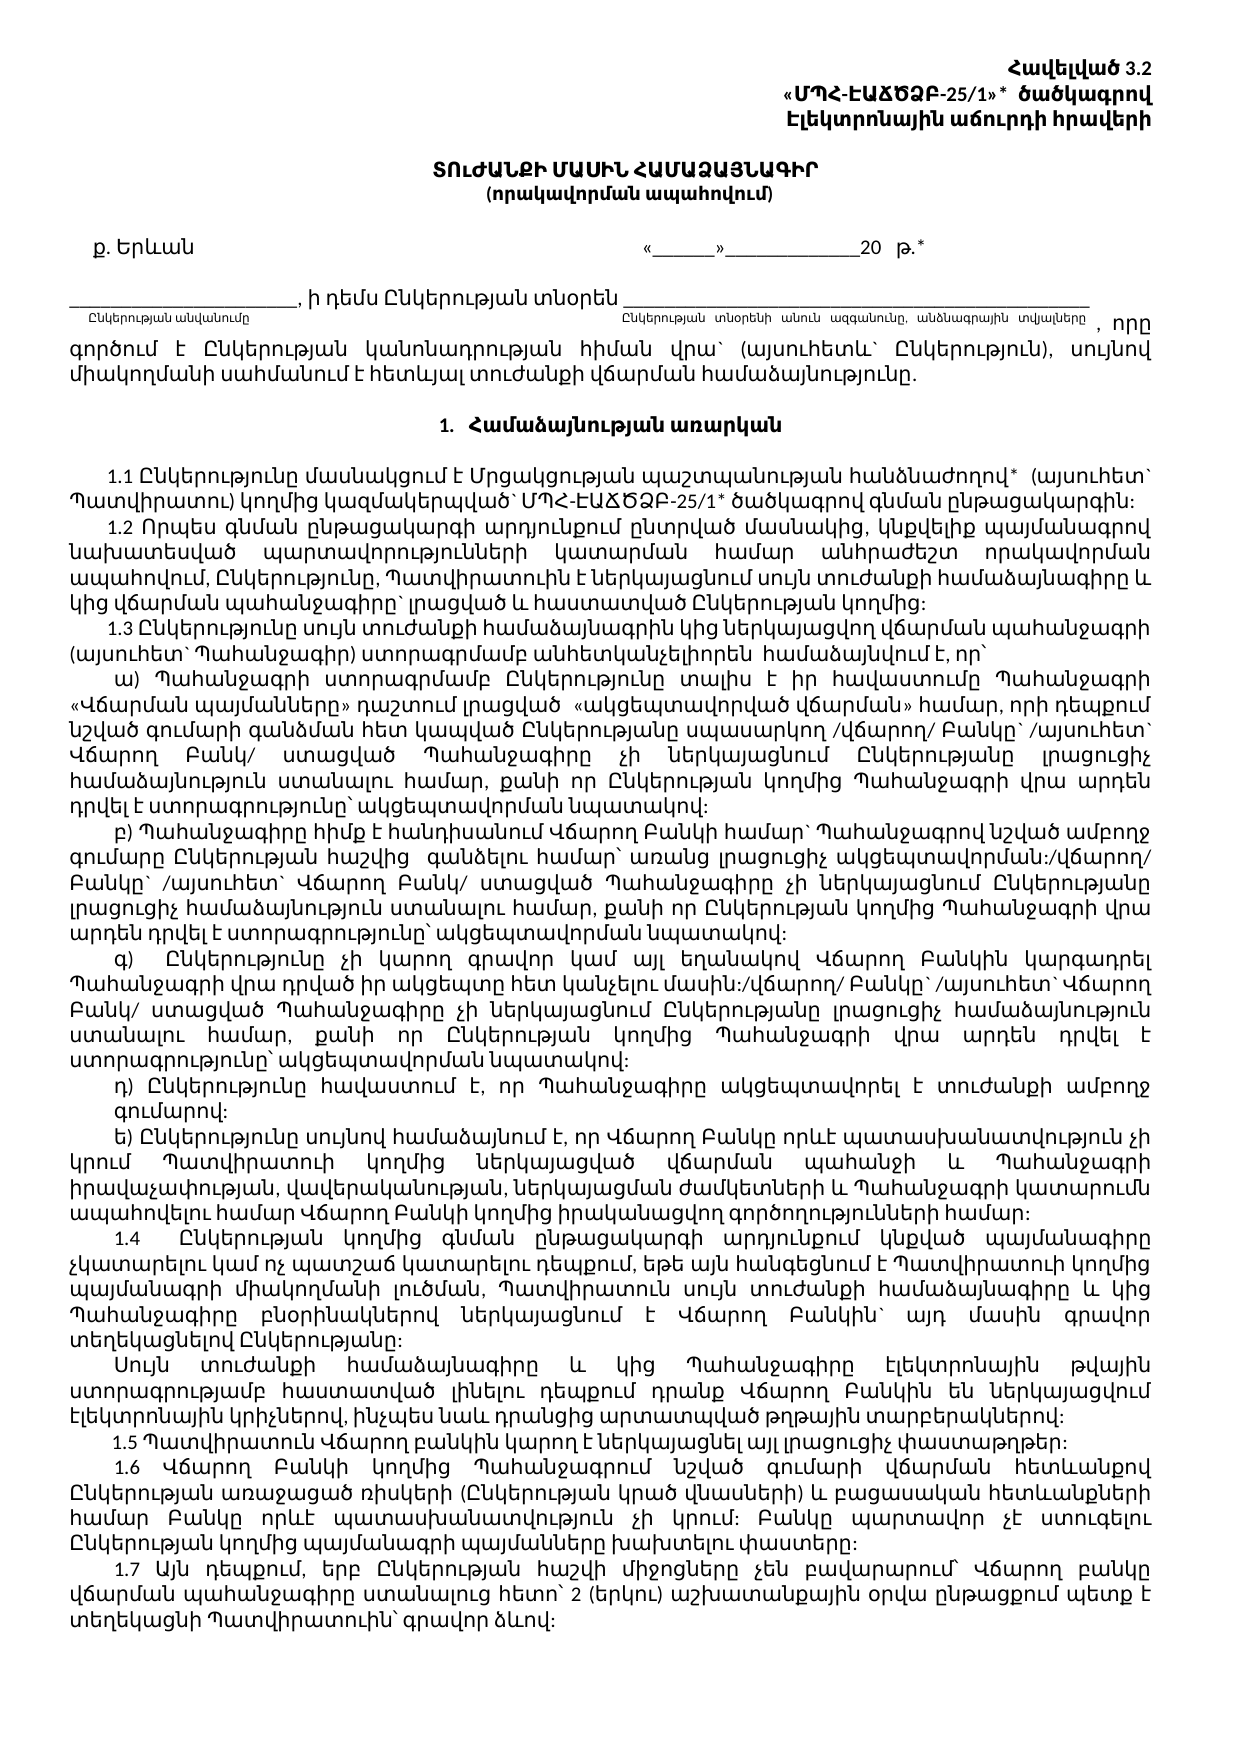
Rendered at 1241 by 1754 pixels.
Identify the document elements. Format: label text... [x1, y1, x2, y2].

text 1.1 Ընկերությունը մասնակցում է Մրցակցության պաշտպանության հանձնաժողով* (այսուհետ` Պատվիրատու) կողմից կազմակերպված` ՄՊՀ-ԷԱՃԾՁԲ-25/1* ծածկագրով գնման ընթացակարգին: [69, 463, 1152, 514]
text ե) Ընկերությունը սույնով համաձայնում է, որ Վճարող Բանկը որևէ պատասխանատվություն չի կրում Պատվիրատուի կողմից ներկայացված վճարման պահանջի և Պահանջագրի իրավաչափության, վավերականության, ներկայացման ժամկետների և Պահանջագրի կատարումն ապահովելու համար Վճարող Բանկի կողմից իրականացվող գործողությունների համար: [69, 1124, 1152, 1226]
text Էլեկտրոնային աճուրդի հրավերի [69, 106, 1152, 132]
text 1. Համաձայնության առարկան [69, 412, 1152, 438]
text գ) Ընկերությունը չի կարող գրավոր կամ այլ եղանակով Վճարող Բանկին կարգադրել Պահանջագրի վրա դրված իր ակցեպտը հետ կանչելու մասին:/վճարող/ Բանկը` /այսուհետ` Վճարող Բանկ/ ստացված Պահանջագիրը չի ներկայացնում Ընկերությանը լրացուցիչ համաձայնություն ստանալու համար, քանի որ Ընկերության կողմից Պահանջագրի վրա արդեն դրվել է ստորագրությունը՝ ակցեպտավորման նպատակով: [69, 946, 1152, 1073]
text 1.4 Ընկերության կողմից գնման ընթացակարգի արդյունքում կնքված պայմանագիրը չկատարելու կամ ոչ պատշաճ կատարելու դեպքում, եթե այն հանգեցնում է Պատվիրատուի կողմից պայմանագրի միակողմանի լուծման, Պատվիրատուն սույն տուժանքի համաձայնագիրը և կից Պահանջագիրը բնօրինակներով ներկայացնում է Վճարող Բանկին` այդ մասին գրավոր տեղեկացնելով Ընկերությանը: [69, 1226, 1152, 1353]
text Սույն տուժանքի համաձայնագիրը և կից Պահանջագիրը էլեկտրոնային թվային ստորագրությամբ հաստատված լինելու դեպքում դրանք Վճարող Բանկին են ներկայացվում էլեկտրոնային կրիչներով, ինչպես նաև դրանցից արտատպված թղթային տարբերակներով: [69, 1353, 1152, 1429]
text Հավելված 3.2 [69, 56, 1152, 81]
text ______________________, ի դեմս Ընկերության տնօրեն _____________________________________________ [69, 285, 1152, 311]
text Ընկերության անվանումը Ընկերության տնօրենի անուն ազգանունը, անձնագրային տվյալները , որը գործում է Ընկերության կանոնադրության հիման վրա` (այսուհետև` Ընկերություն), սույնով միակողմանի սահմանում է հետևյալ տուժանքի վճարման համաձայնությունը. [69, 311, 1152, 387]
text 1.3 Ընկերությունը սույն տուժանքի համաձայնագրին կից ներկայացվող վճարման պահանջագրի (այսուհետ` Պահանջագիր) ստորագրմամբ անհետկանչելիորեն համաձայնվում է, որ՝ [69, 616, 1152, 666]
text ք. Երևան «______»_____________20 թ.* [69, 234, 1152, 260]
text 1.6 Վճարող Բանկի կողմից Պահանջագրում նշված գումարի վճարման հետևանքով Ընկերության առաջացած ռիսկերի (Ընկերության կրած վնասների) և բացասական հետևանքների համար Բանկը որևէ պատասխանատվություն չի կրում: Բանկը պարտավոր չէ ստուգելու Ընկերության կողմից պայմանագրի պայմանները խախտելու փաստերը: [69, 1454, 1152, 1556]
text ՏՈւԺԱՆՔԻ ՄԱՍԻՆ ՀԱՄԱՁԱՅՆԱԳԻՐ [69, 157, 1152, 183]
text բ) Պահանջագիրը հիմք է հանդիսանում Վճարող Բանկի համար` Պահանջագրով նշված ամբողջ գումարը Ընկերության հաշվից գանձելու համար՝ առանց լրացուցիչ ակցեպտավորման:/վճարող/ Բանկը` /այսուհետ` Վճարող Բանկ/ ստացված Պահանջագիրը չի ներկայացնում Ընկերությանը լրացուցիչ համաձայնություն ստանալու համար, քանի որ Ընկերության կողմից Պահանջագրի վրա արդեն դրվել է ստորագրությունը՝ ակցեպտավորման նպատակով: [69, 819, 1152, 946]
text ա) Պահանջագրի ստորագրմամբ Ընկերությունը տալիս է իր հավաստումը Պահանջագրի «Վճարման պայմանները» դաշտում լրացված «ակցեպտավորված վճարման» համար, որի դեպքում նշված գումարի գանձման հետ կապված Ընկերությանը սպասարկող /վճարող/ Բանկը` /այսուհետ` Վճարող Բանկ/ ստացված Պահանջագիրը չի ներկայացնում Ընկերությանը լրացուցիչ համաձայնություն ստանալու համար, քանի որ Ընկերության կողմից Պահանջագրի վրա արդեն դրվել է ստորագրությունը՝ ակցեպտավորման նպատակով: [69, 666, 1152, 819]
text (որակավորման ապահովում) [69, 183, 1152, 206]
text 1.5 Պատվիրատուն Վճարող բանկին կարող է ներկայացնել այլ լրացուցիչ փաստաթղթեր: [69, 1429, 1152, 1454]
text 1.2 Որպես գնման ընթացակարգի արդյունքում ընտրված մասնակից, կնքվելիք պայմանագրով նախատեսված պարտավորությունների կատարման համար անհրաժեշտ որակավորման ապահովում, Ընկերությունը, Պատվիրատուին է ներկայացնում սույն տուժանքի համաձայնագիրը և կից վճարման պահանջագիրը` լրացված և հաստատված Ընկերության կողմից: [69, 514, 1152, 616]
text 1.7 Այն դեպքում, երբ Ընկերության հաշվի միջոցները չեն բավարարում՝ Վճարող բանկը վճարման պահանջագիրը ստանալուց հետո՝ 2 (երկու) աշխատանքային օրվա ընթացքում պետք է տեղեկացնի Պատվիրատուին՝ գրավոր ձևով: [69, 1556, 1152, 1632]
text դ) Ընկերությունը հավաստում է, որ Պահանջագիրը ակցեպտավորել է տուժանքի ամբողջ գումարով: [113, 1073, 1152, 1124]
text «ՄՊՀ-ԷԱՃԾՁԲ-25/1»* ծածկագրով [69, 81, 1152, 106]
